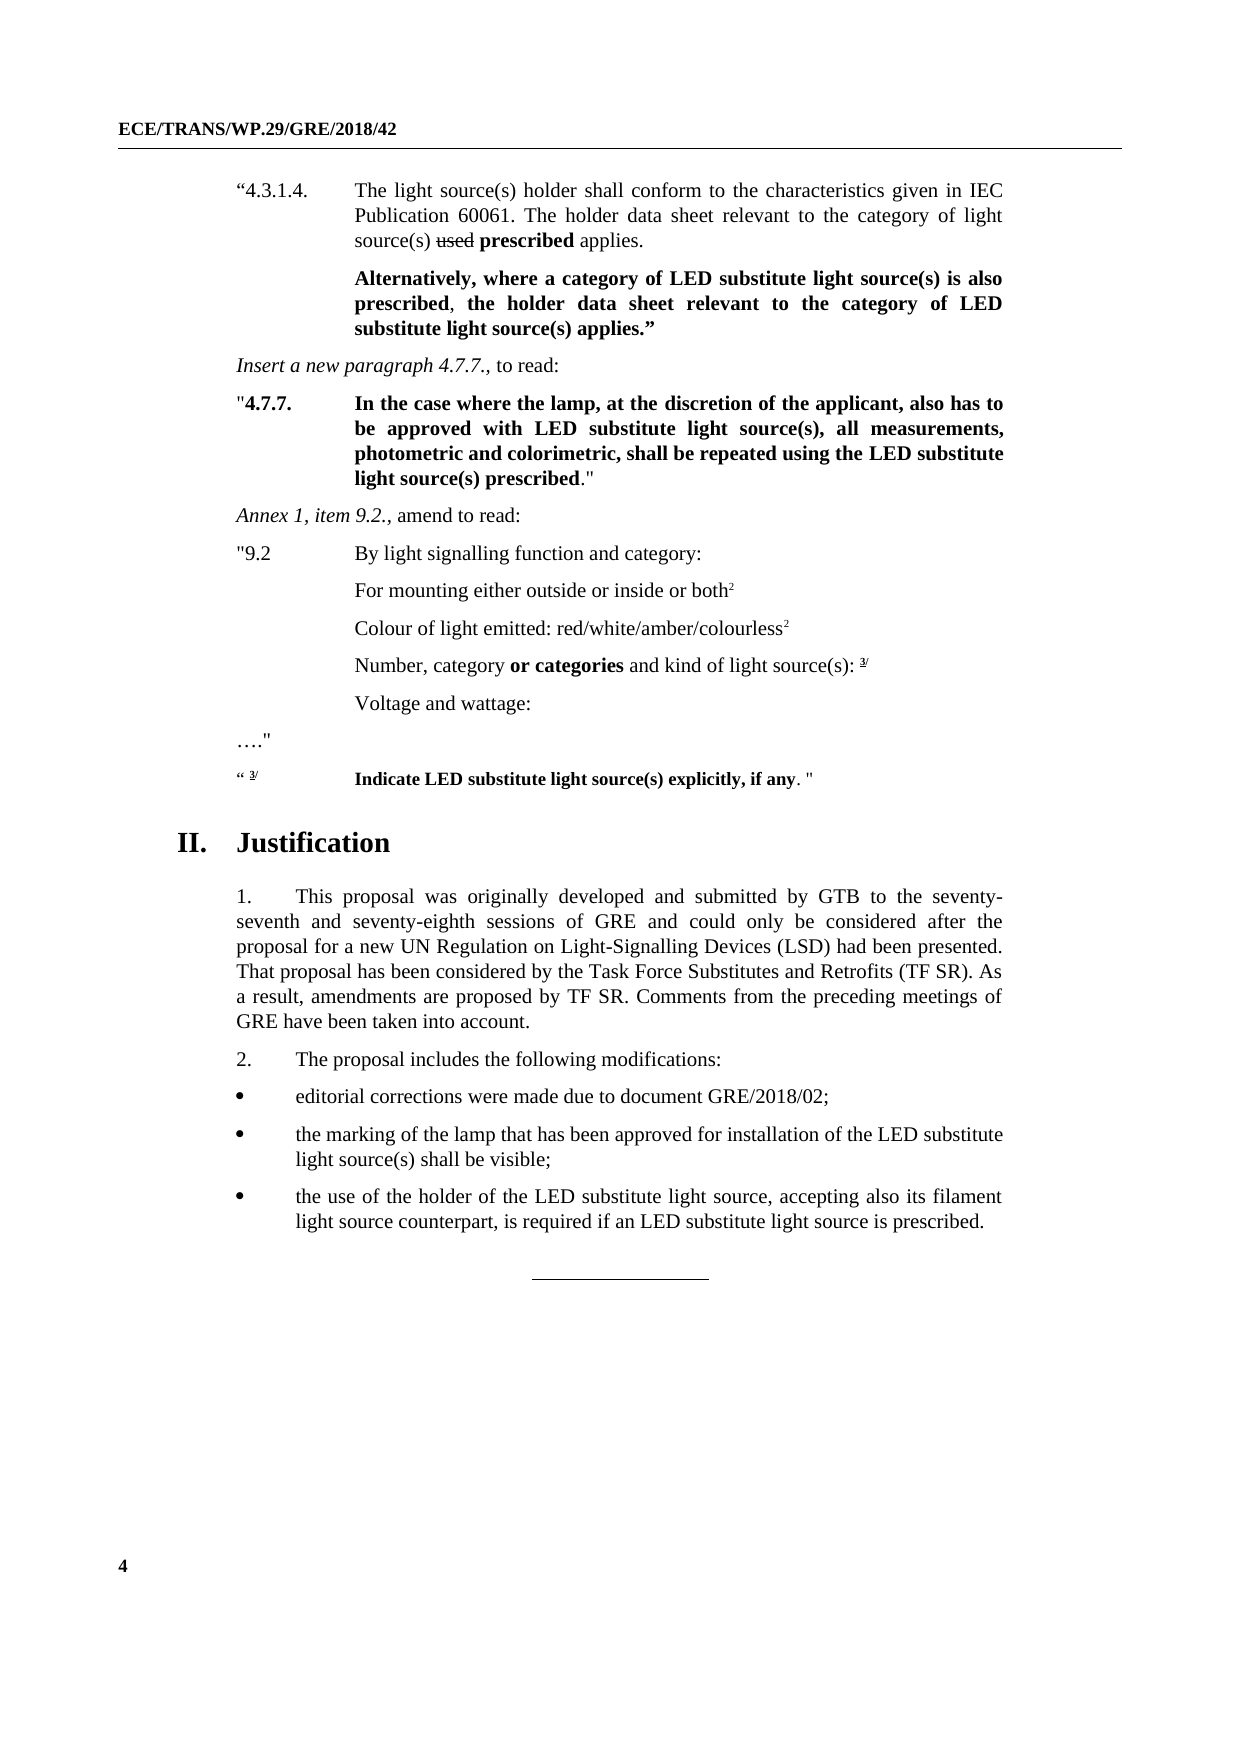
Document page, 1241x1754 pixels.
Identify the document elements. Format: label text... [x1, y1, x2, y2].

list editorial corrections were made due to document GRE/2018/02; [236, 1083, 1004, 1108]
text “ 3/ Indicate LED substitute light source(s) explicitly, if any. " [236, 765, 1004, 790]
text 1. This proposal was originally developed and submitted by GTB to the seventy-seventh and seventy-eighth sessions of GRE and could only be considered after the proposal for a new UN Regulation on Light-Signalling Devices (LSD) had been presented. That proposal has been considered by the Task Force Substitutes and Retrofits (TF SR). As a result, amendments are proposed by TF SR. Comments from the preceding meetings of GRE have been taken into account. [236, 883, 1004, 1033]
text Voltage and wattage: [236, 690, 1004, 715]
text II. Justification [118, 827, 1004, 858]
text Colour of light emitted: red/white/amber/colourless2 [236, 615, 1004, 640]
text Insert a new paragraph 4.7.7., to read: [236, 352, 1004, 377]
text “4.3.1.4. The light source(s) holder shall conform to the characteristics given in IEC Publication 60061. The holder data sheet relevant to the category of light source(s) used prescribed applies. [236, 177, 1004, 252]
text …." [236, 727, 1004, 752]
text 2. The proposal includes the following modifications: [236, 1046, 1004, 1071]
list the marking of the lamp that has been approved for installation of the LED substitute light source(s) shall be visible; [236, 1121, 1004, 1171]
text For mounting either outside or inside or both2 [236, 577, 1004, 602]
text Annex 1, item 9.2., amend to read: [236, 502, 1004, 527]
text "4.7.7. In the case where the lamp, at the discretion of the applicant, also has to be approved with LED substitute light source(s), all measurements, photometric and colorimetric, shall be repeated using the LED substitute light source(s) prescribed." [236, 390, 1004, 490]
text "9.2 By light signalling function and category: [236, 540, 1004, 565]
list the use of the holder of the LED substitute light source, accepting also its filament light source counterpart, is required if an LED substitute light source is prescribed. [236, 1183, 1004, 1233]
text Alternatively, where a category of LED substitute light source(s) is also prescribed, the holder data sheet relevant to the category of LED substitute light source(s) applies.” [354, 265, 1004, 340]
text Number, category or categories and kind of light source(s): 3/ [354, 652, 1004, 677]
